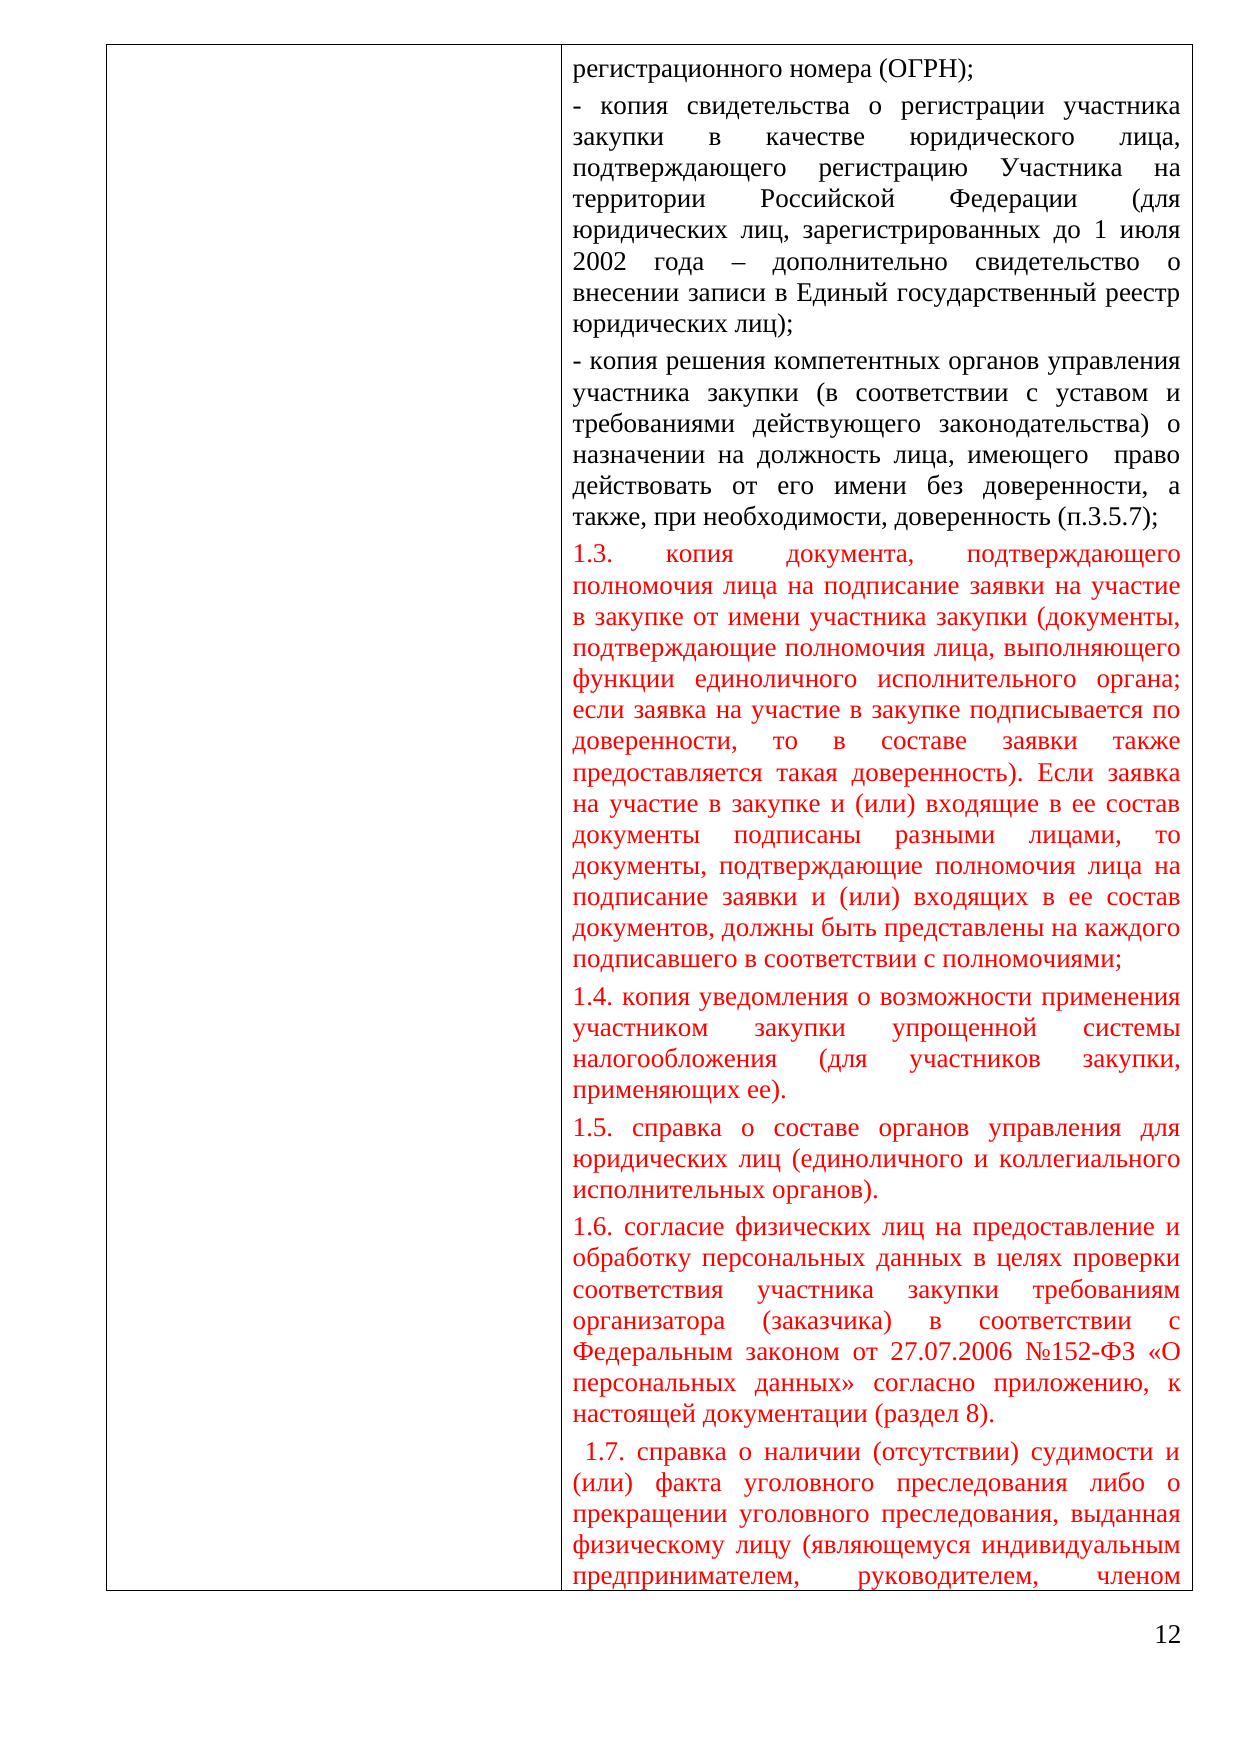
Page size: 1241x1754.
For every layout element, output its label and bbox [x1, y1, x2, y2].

table_header [107, 45, 561, 1590]
table_header [562, 45, 1192, 1590]
